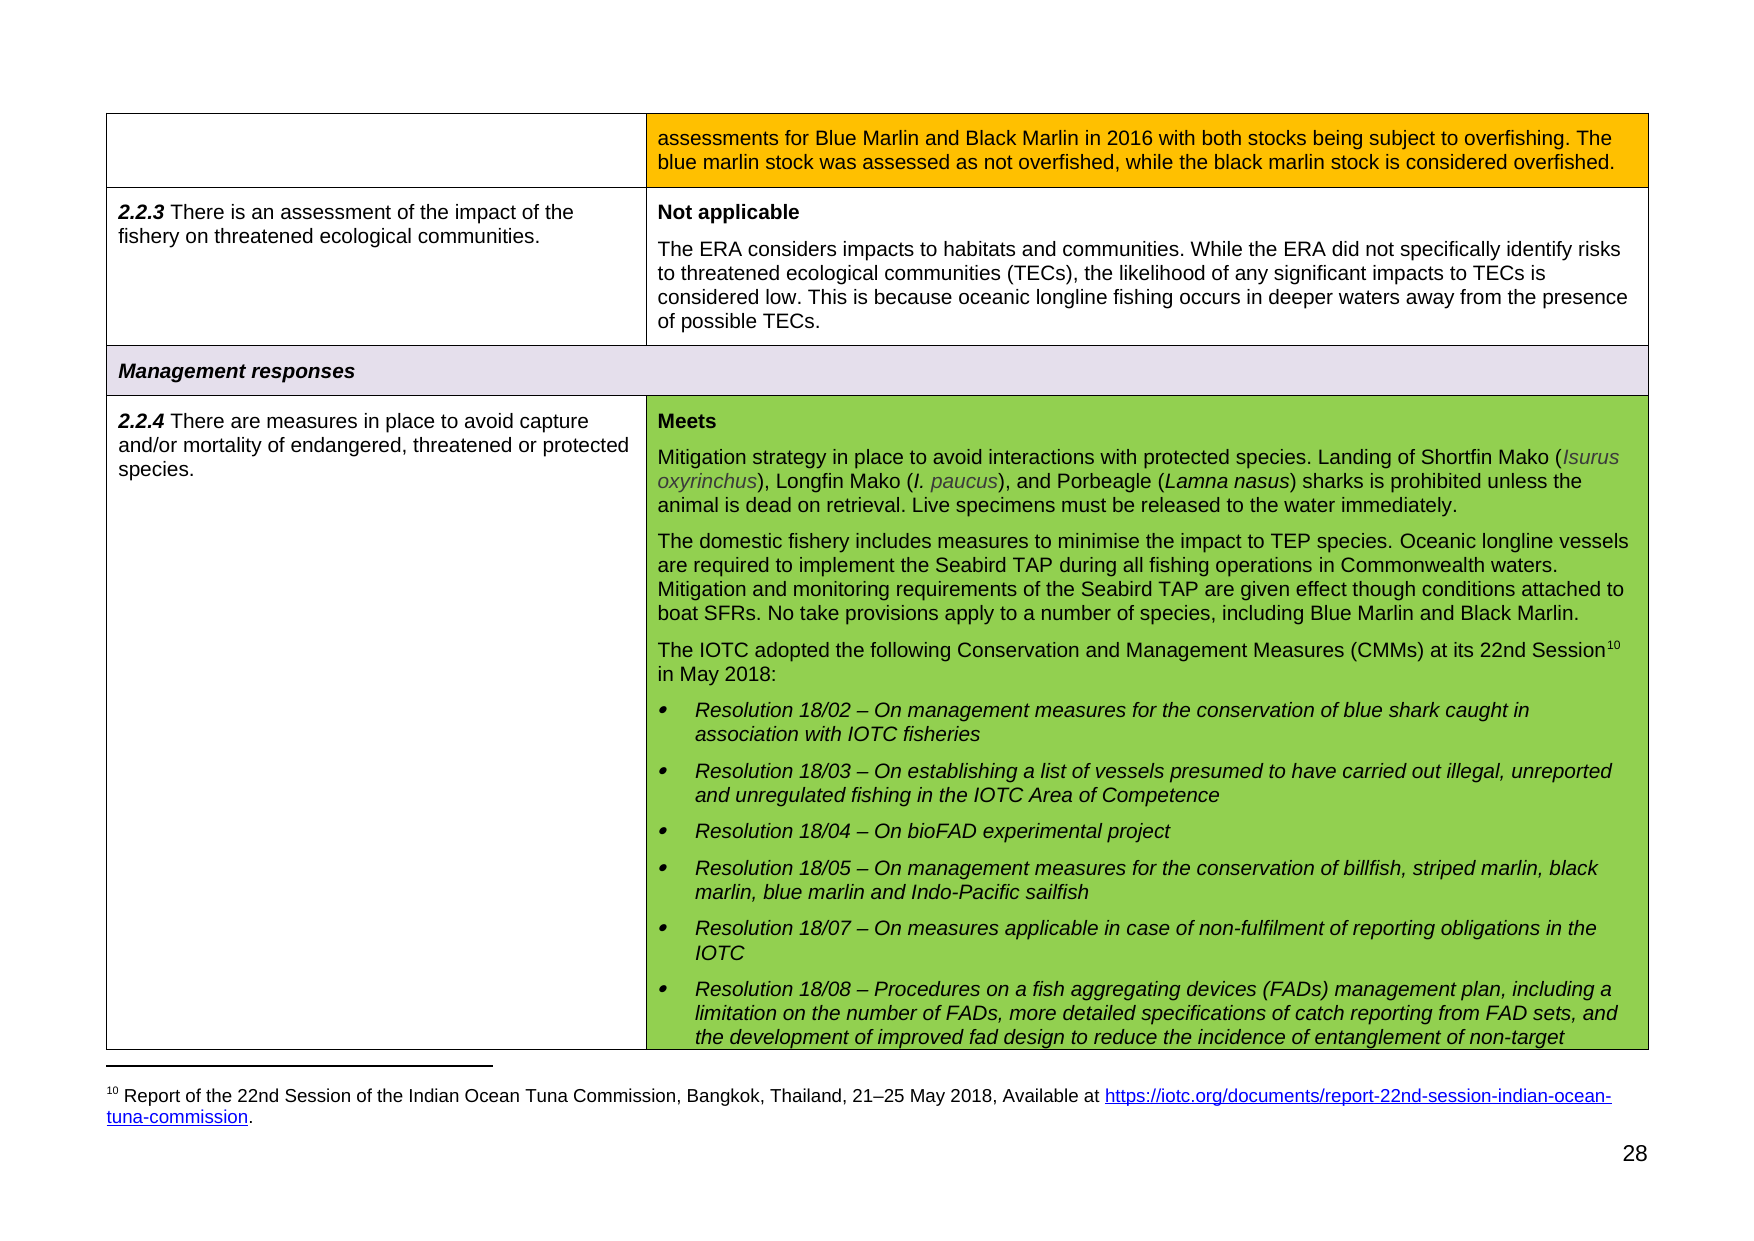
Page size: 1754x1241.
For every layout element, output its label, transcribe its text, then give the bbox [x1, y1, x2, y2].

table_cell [647, 396, 1648, 1049]
table_cell Not applicable The ERA considers impacts to habitats and communities. While the ERA did not specifically identify risks to threatened ecological communities (TECs), the likelihood of any significant impacts to TECs is considered low. This is because oceanic longline fishing occurs in deeper waters away from the presence of possible TECs. [647, 188, 1648, 345]
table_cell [107, 114, 646, 187]
table_cell 2.2.3 There is an assessment of the impact of the fishery on threatened ecological communities. [107, 188, 646, 345]
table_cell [107, 396, 646, 1049]
table_cell Management responses [107, 346, 1648, 395]
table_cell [647, 114, 1648, 187]
